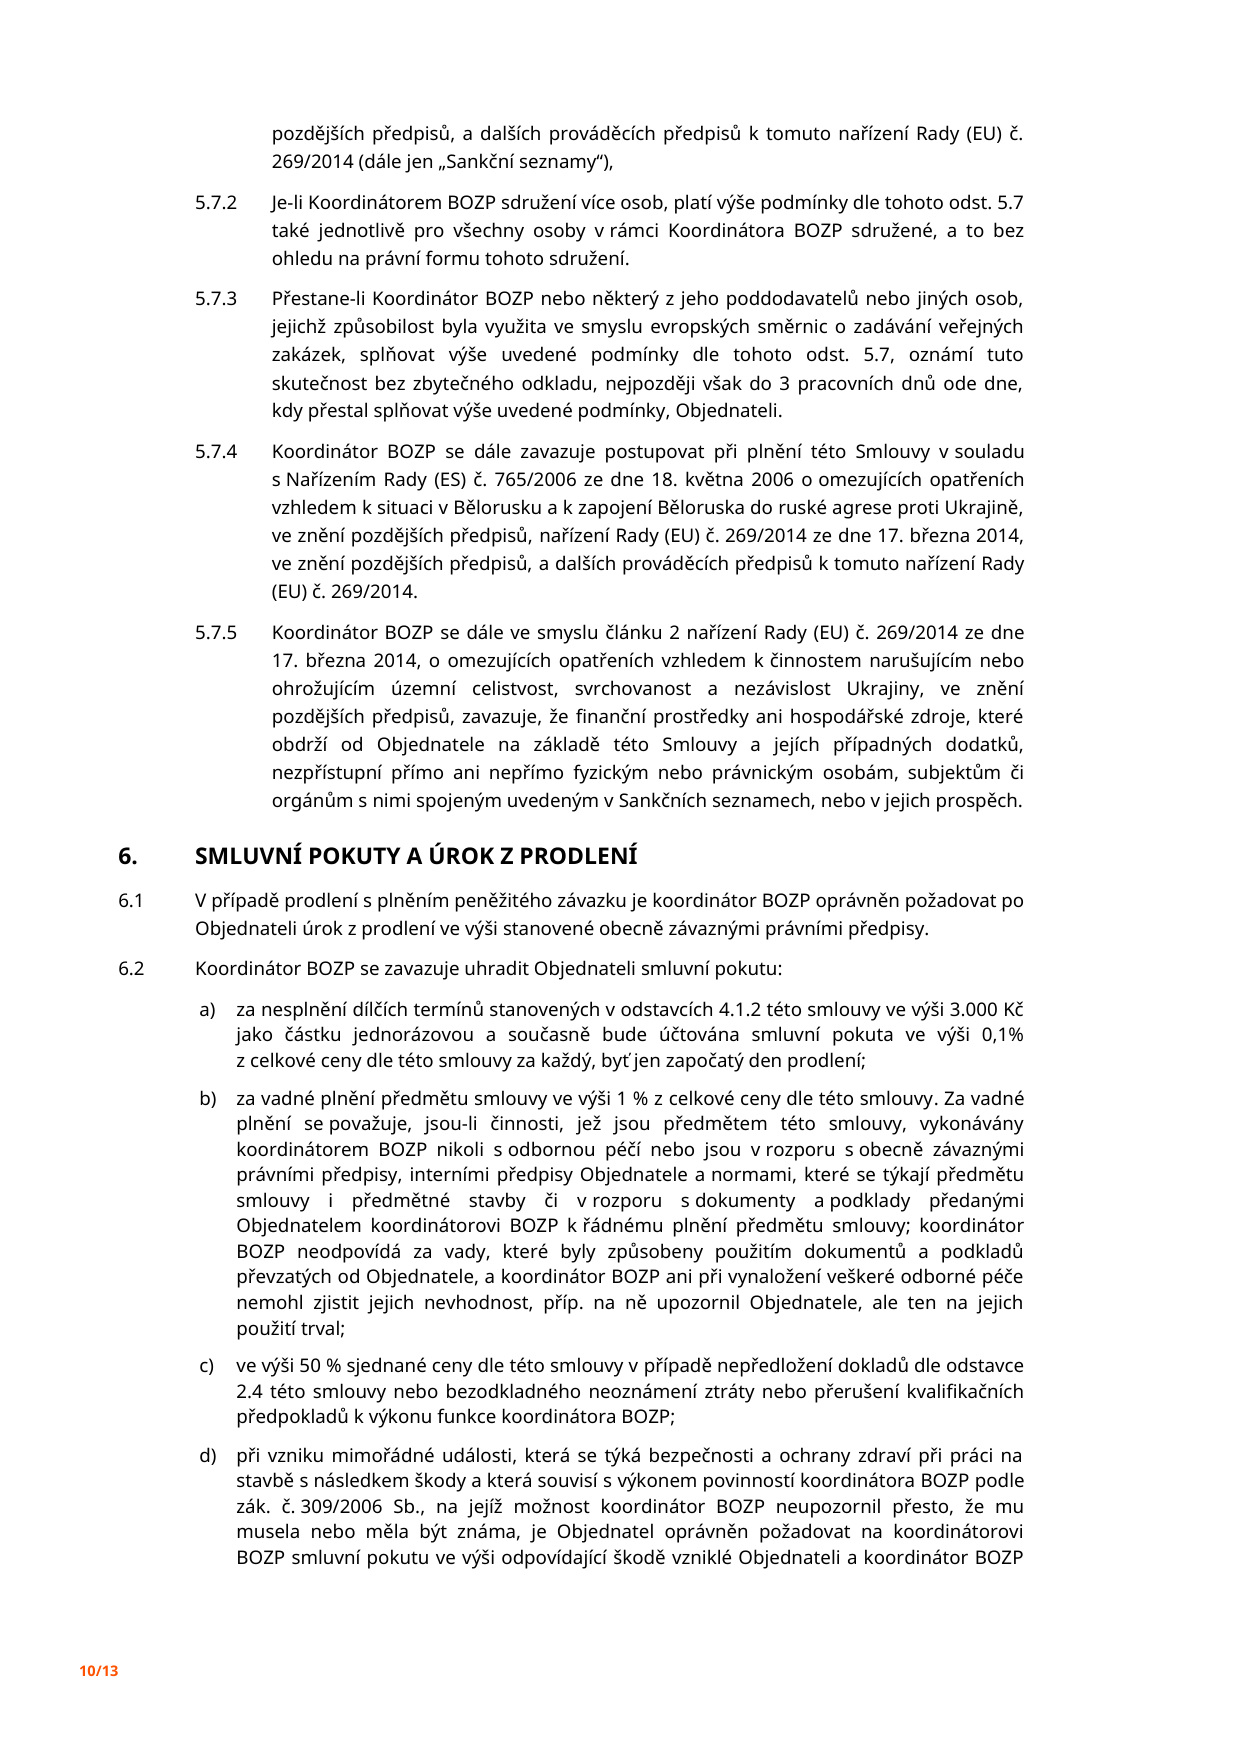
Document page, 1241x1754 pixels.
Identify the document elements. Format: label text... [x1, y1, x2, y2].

list ve výši 50 % sjednané ceny dle této smlouvy v případě nepředložení dokladů dle odstavce 2.4 této smlouvy nebo bezodkladného neoznámení ztráty nebo přerušení kvalifikačních předpokladů k výkonu funkce koordinátora BOZP; [199, 1353, 1024, 1429]
list za nesplnění dílčích termínů stanovených v odstavcích 4.1.2 této smlouvy ve výši 3.000 Kč jako částku jednorázovou a současně bude účtována smluvní pokuta ve výši 0,1% z celkové ceny dle této smlouvy za každý, byť jen započatý den prodlení; [199, 996, 1024, 1073]
list V případě prodlení s plněním peněžitého závazku je koordinátor BOZP oprávněn požadovat po Objednateli úrok z prodlení ve výši stanovené obecně závaznými právními předpisy. [118, 887, 1024, 941]
list Koordinátor BOZP se dále zavazuje postupovat při plnění této Smlouvy v souladu s Nařízením Rady (ES) č. 765/2006 ze dne 18. května 2006 o omezujících opatřeních vzhledem k situaci v Bělorusku a k zapojení Běloruska do ruské agrese proti Ukrajině, ve znění pozdějších předpisů, nařízení Rady (EU) č. 269/2014 ze dne 17. března 2014, ve znění pozdějších předpisů, a dalších prováděcích předpisů k tomuto nařízení Rady (EU) č. 269/2014. [195, 438, 1024, 604]
list SMLUVNÍ POKUTY A ÚROK Z PRODLENÍ [118, 840, 1024, 871]
list Je-li Koordinátorem BOZP sdružení více osob, platí výše podmínky dle tohoto odst. 5.7 také jednotlivě pro všechny osoby v rámci Koordinátora BOZP sdružené, a to bez ohledu na právní formu tohoto sdružení. [195, 189, 1024, 271]
list Koordinátor BOZP se dále ve smyslu článku 2 nařízení Rady (EU) č. 269/2014 ze dne 17. března 2014, o omezujících opatřeních vzhledem k činnostem narušujícím nebo ohrožujícím územní celistvost, svrchovanost a nezávislost Ukrajiny, ve znění pozdějších předpisů, zavazuje, že finanční prostředky ani hospodářské zdroje, které obdrží od Objednatele na základě této Smlouvy a jejích případných dodatků, nezpřístupní přímo ani nepřímo fyzickým nebo právnickým osobám, subjektům či orgánům s nimi spojeným uvedeným v Sankčních seznamech, nebo v jejich prospěch. [195, 619, 1024, 813]
list za vadné plnění předmětu smlouvy ve výši 1 % z celkové ceny dle této smlouvy. Za vadné plnění se považuje, jsou-li činnosti, jež jsou předmětem této smlouvy, vykonávány koordinátorem BOZP nikoli s odbornou péčí nebo jsou v rozporu s obecně závaznými právními předpisy, interními předpisy Objednatele a normami, které se týkají předmětu smlouvy i předmětné stavby či v rozporu s dokumenty a podklady předanými Objednatelem koordinátorovi BOZP k řádnému plnění předmětu smlouvy; koordinátor BOZP neodpovídá za vady, které byly způsobeny použitím dokumentů a podkladů převzatých od Objednatele, a koordinátor BOZP ani při vynaložení veškeré odborné péče nemohl zjistit jejich nevhodnost, příp. na ně upozornil Objednatele, ale ten na jejich použití trval; [199, 1085, 1024, 1340]
list Koordinátor BOZP se zavazuje uhradit Objednateli smluvní pokutu: [118, 956, 1024, 981]
list Přestane-li Koordinátor BOZP nebo některý z jeho poddodavatelů nebo jiných osob, jejichž způsobilost byla využita ve smyslu evropských směrnic o zadávání veřejných zakázek, splňovat výše uvedené podmínky dle tohoto odst. 5.7, oznámí tuto skutečnost bez zbytečného odkladu, nejpozději však do 3 pracovních dnů ode dne, kdy přestal splňovat výše uvedené podmínky, Objednateli. [195, 286, 1024, 423]
